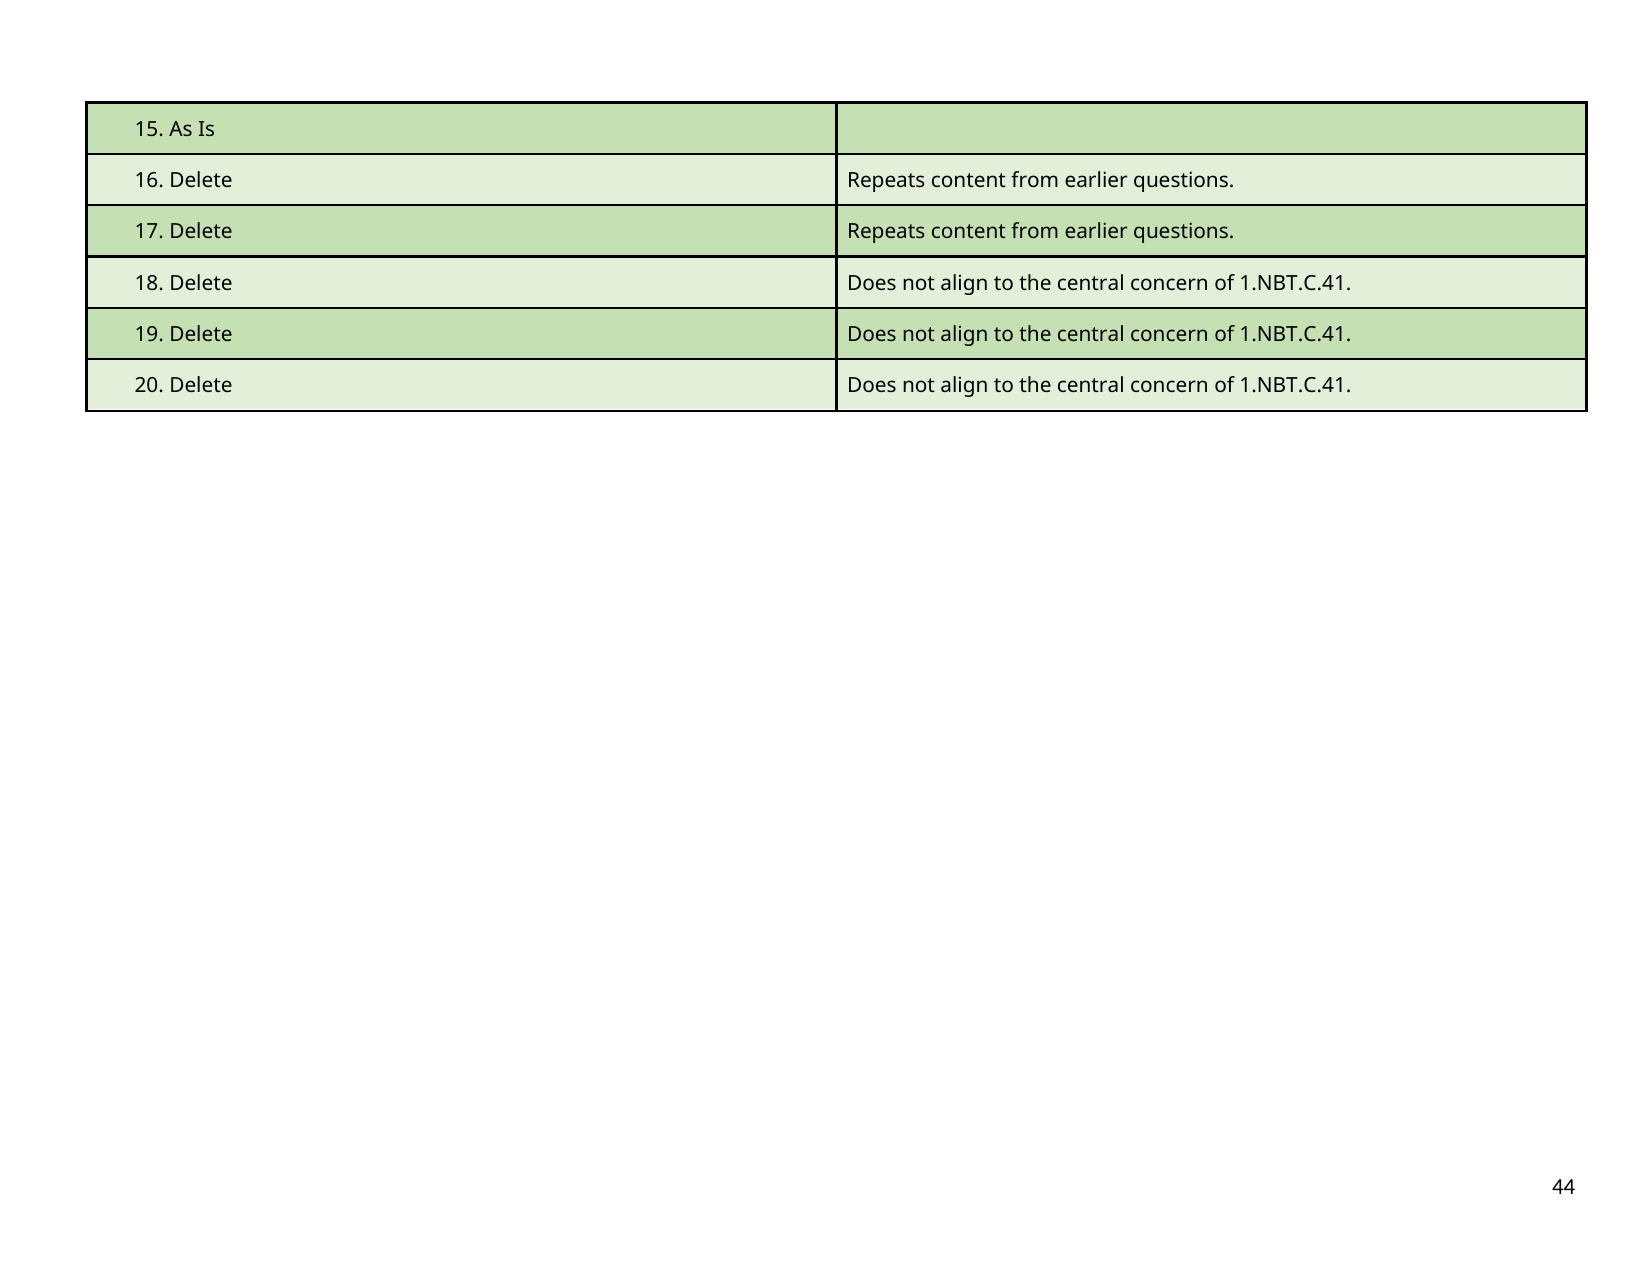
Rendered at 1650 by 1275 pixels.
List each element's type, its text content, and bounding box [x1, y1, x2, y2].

table_cell 19. Delete [88, 309, 835, 358]
table_cell Does not align to the central concern of 1.NBT.C.41. [838, 258, 1585, 307]
table_cell 15. As Is [88, 104, 835, 153]
table_cell [838, 104, 1585, 153]
table_cell Does not align to the central concern of 1.NBT.C.41. [838, 360, 1585, 409]
table_cell 20. Delete [88, 360, 835, 409]
table_cell Repeats content from earlier questions. [838, 155, 1585, 204]
table_cell 18. Delete [88, 258, 835, 307]
table_cell Repeats content from earlier questions. [838, 206, 1585, 255]
table_cell 17. Delete [88, 206, 835, 255]
table_cell 16. Delete [88, 155, 835, 204]
table_cell Does not align to the central concern of 1.NBT.C.41. [838, 309, 1585, 358]
